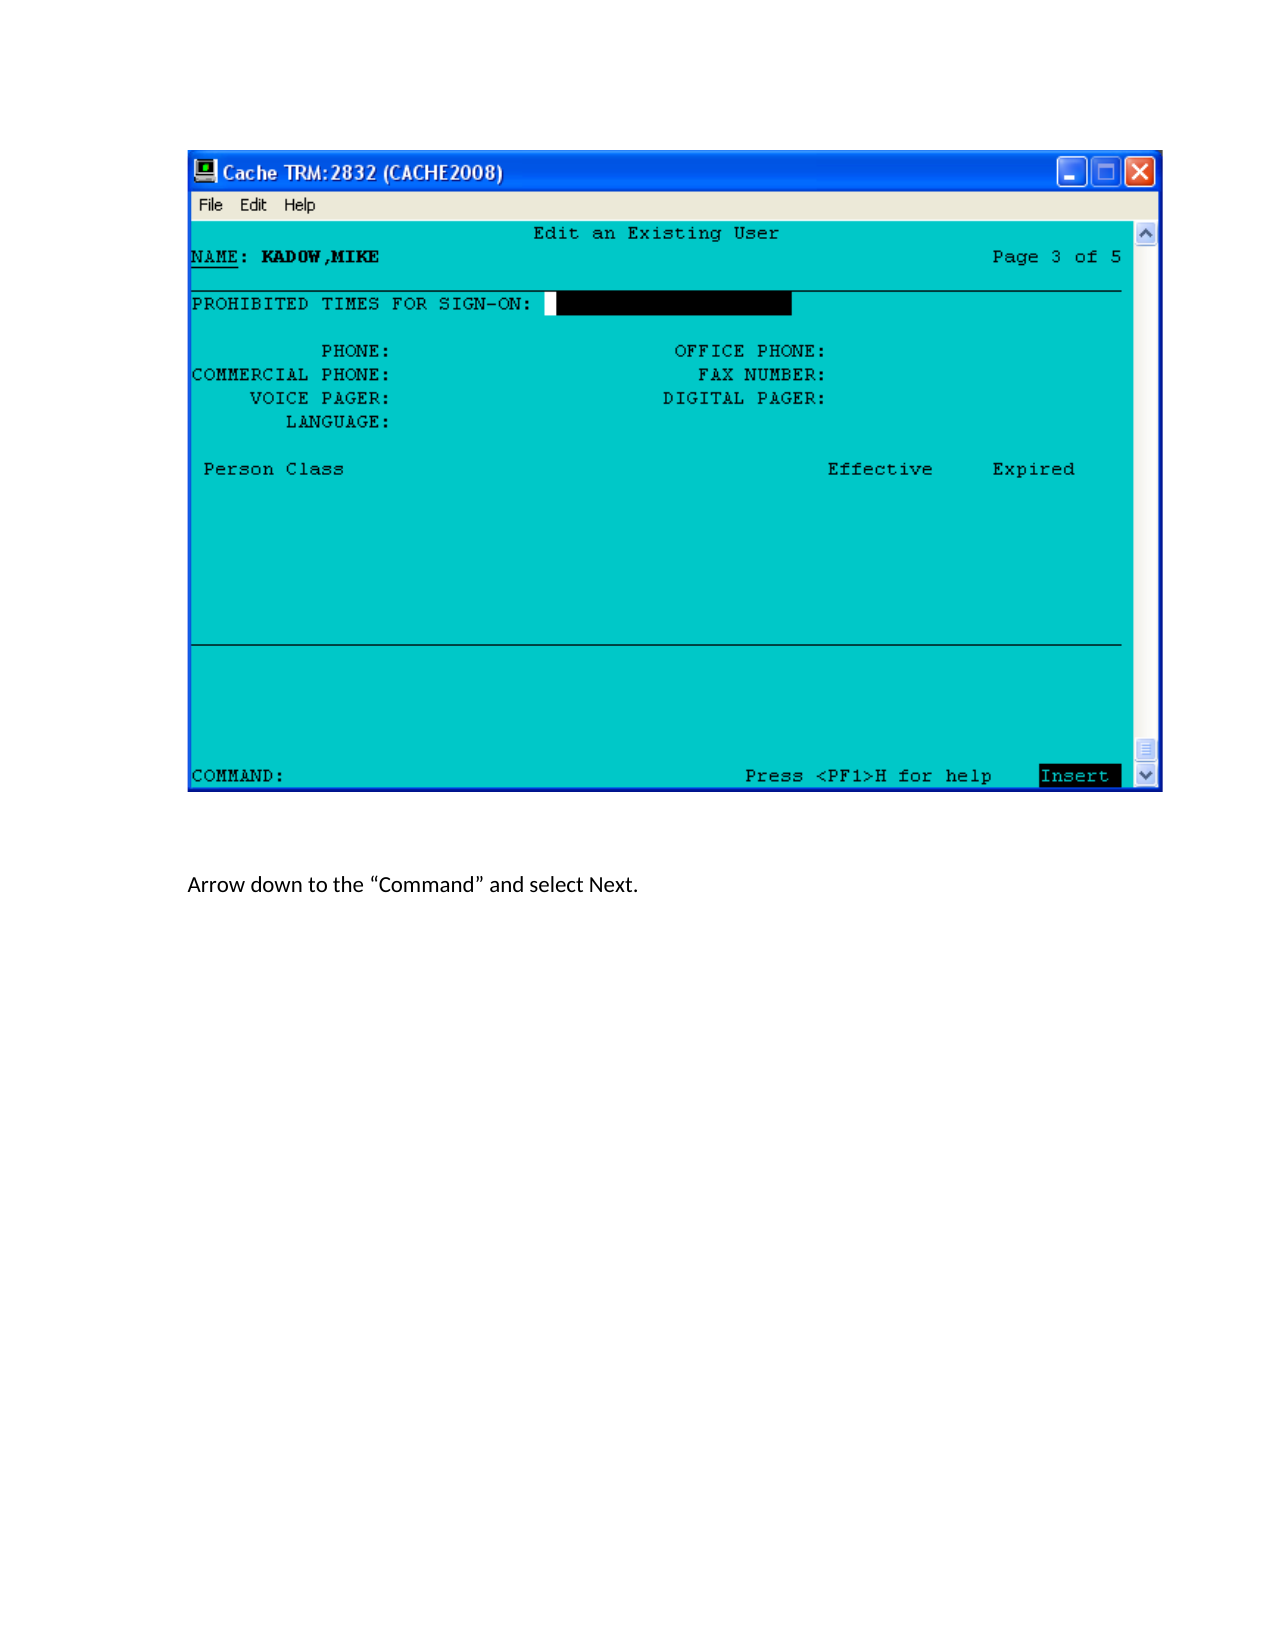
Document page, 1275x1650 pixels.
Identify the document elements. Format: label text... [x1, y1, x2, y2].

text Arrow down to the “Command” and select Next. [150, 870, 1125, 898]
picture [187, 150, 1163, 792]
